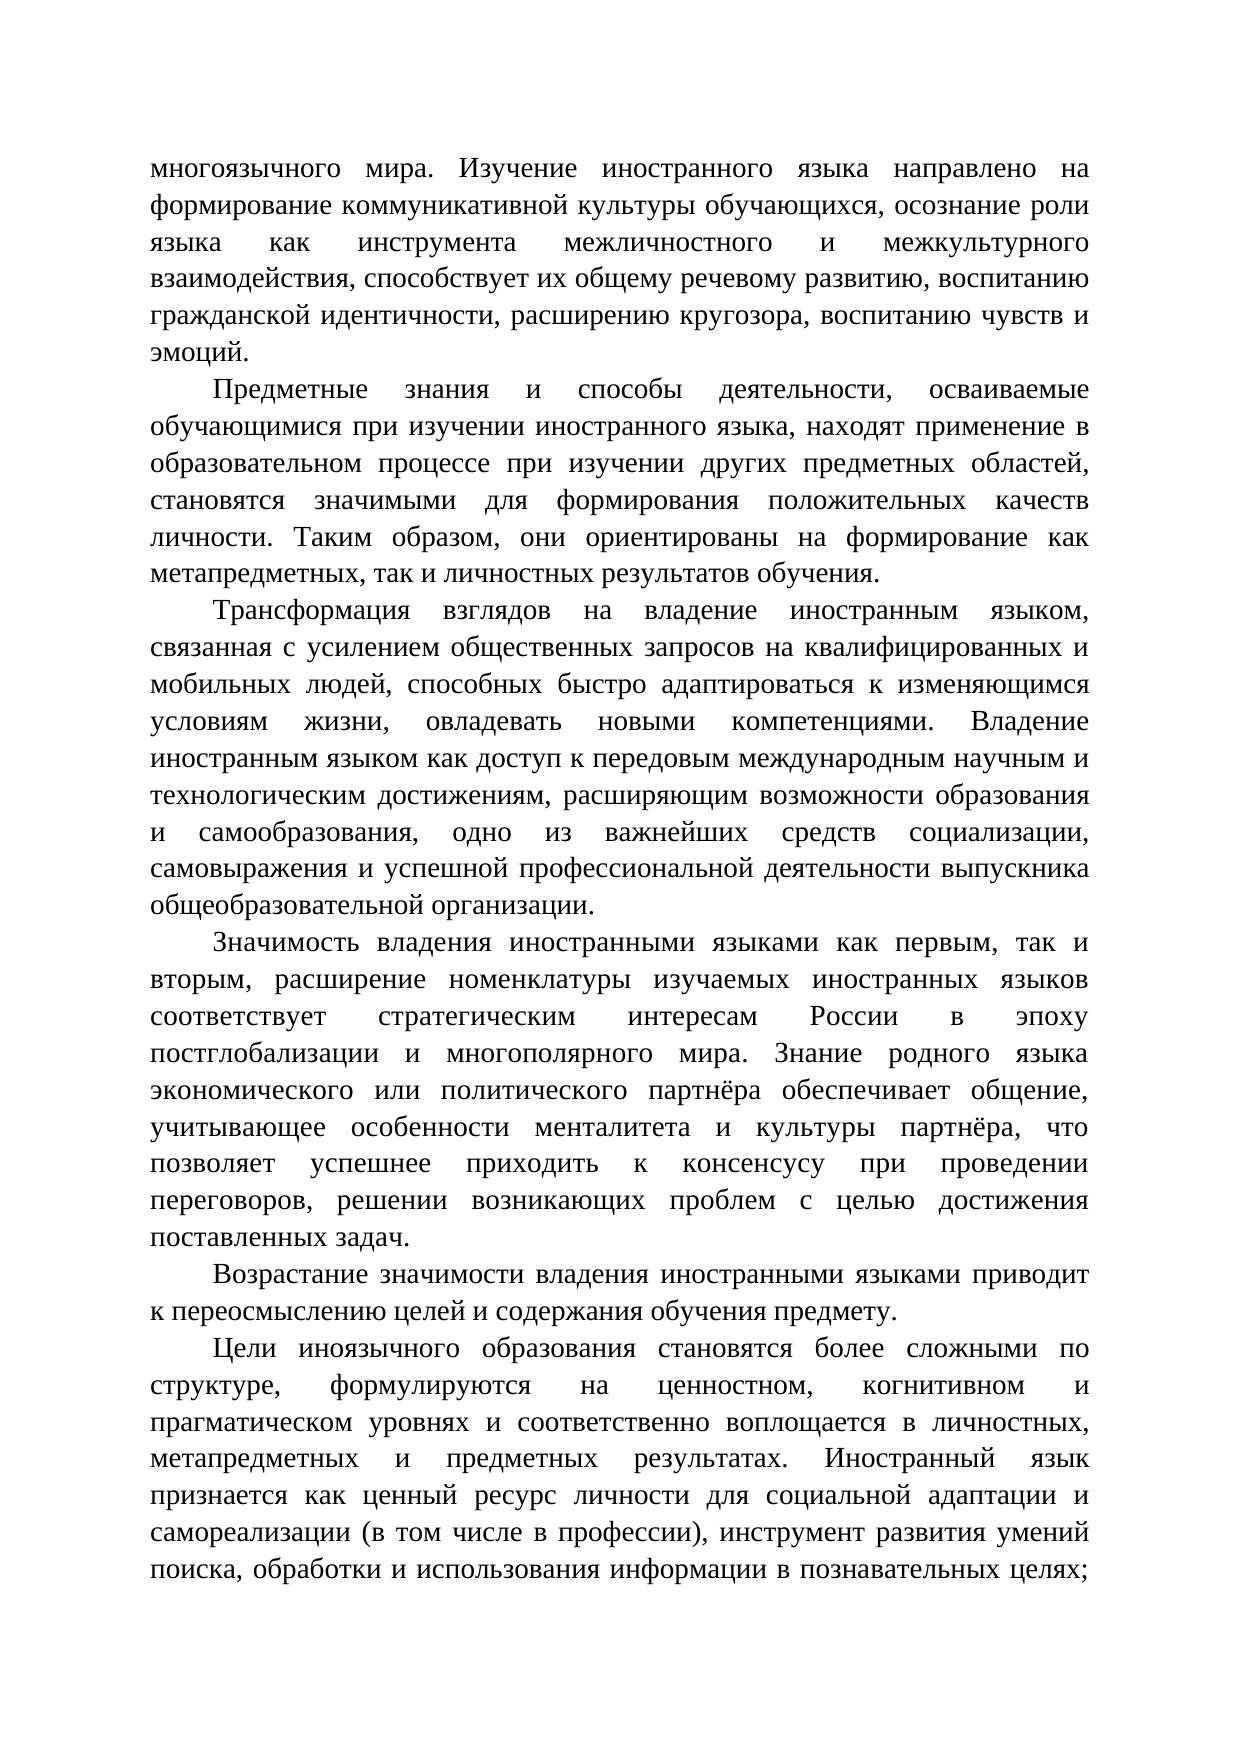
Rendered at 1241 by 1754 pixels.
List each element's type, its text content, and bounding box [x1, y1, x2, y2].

text Значимость владения иностранными языками как первым, так и вторым, расширение номенклатуры изучаемых иностранных языков соответствует стратегическим интересам России в эпоху постглобализации и многополярного мира. Знание родного языка экономического или политического партнёра обеспечивает общение, учитывающее особенности менталитета и культуры партнёра, что позволяет успешнее приходить к консенсусу при проведении переговоров, решении возникающих проблем с целью достижения поставленных задач. [150, 924, 1090, 1253]
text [150, 150, 1090, 368]
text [150, 1330, 1090, 1585]
text Трансформация взглядов на владение иностранным языком, связанная с усилением общественных запросов на квалифицированных и мобильных людей, способных быстро адаптироваться к изменяющимся условиям жизни, овладевать новыми компетенциями. Владение иностранным языком как доступ к передовым международным научным и технологическим достижениям, расширяющим возможности образования и самообразования, одно из важнейших средств социализации, самовыражения и успешной профессиональной деятельности выпускника общеобразовательной организации. [150, 592, 1090, 921]
text Возрастание значимости владения иностранными языками приводит к переосмыслению целей и содержания обучения предмету. [150, 1256, 1090, 1327]
text Предметные знания и способы деятельности, осваиваемые обучающимися при изучении иностранного языка, находят применение в образовательном процессе при изучении других предметных областей, становятся значимыми для формирования положительных качеств личности. Таким образом, они ориентированы на формирование как метапредметных, так и личностных результатов обучения. [150, 371, 1090, 589]
